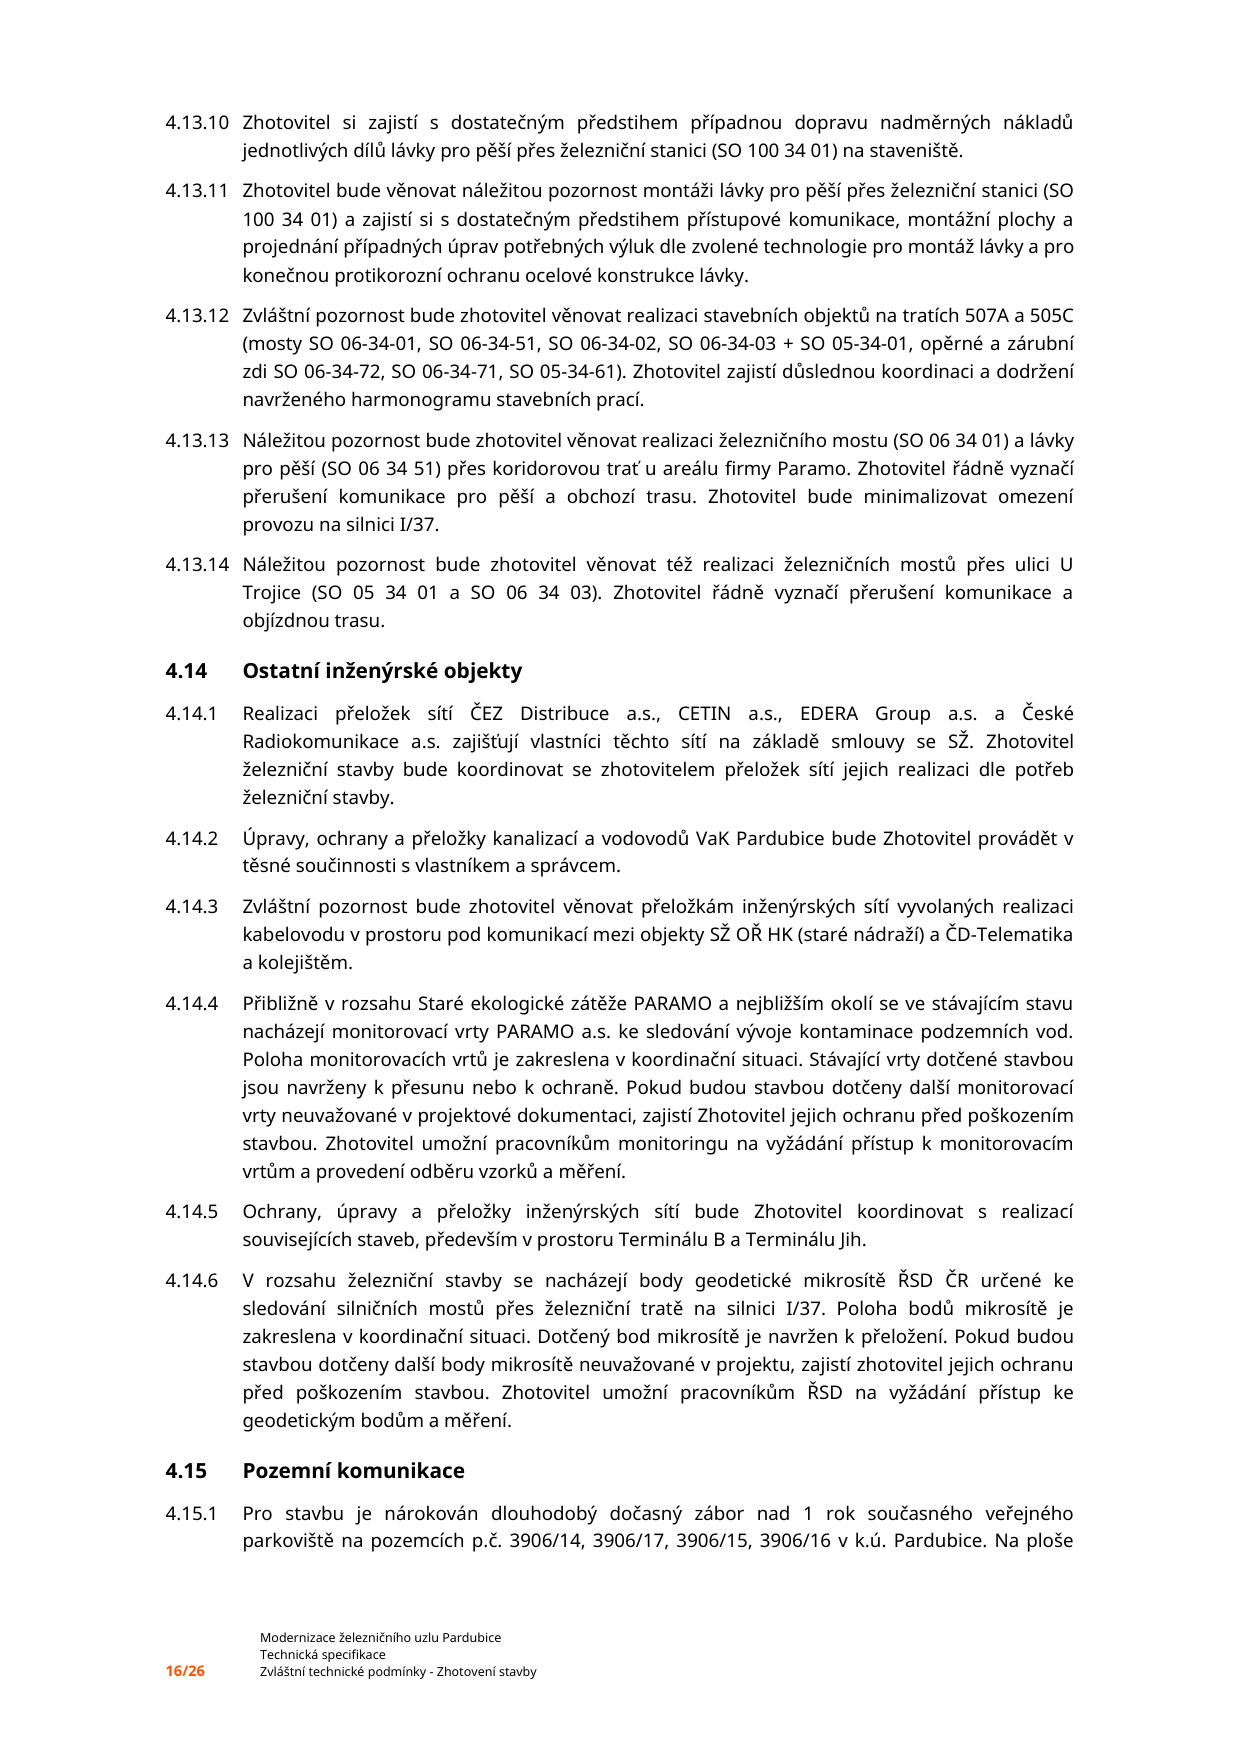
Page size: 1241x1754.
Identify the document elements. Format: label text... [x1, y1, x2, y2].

text Úpravy, ochrany a přeložky kanalizací a vodovodů VaK Pardubice bude Zhotovitel provádět v těsné součinnosti s vlastníkem a správcem. [165, 825, 1075, 878]
text Přibližně v rozsahu Staré ekologické zátěže PARAMO a nejbližším okolí se ve stávajícím stavu nacházejí monitorovací vrty PARAMO a.s. ke sledování vývoje kontaminace podzemních vod. Poloha monitorovacích vrtů je zakreslena v koordinační situaci. Stávající vrty dotčené stavbou jsou navrženy k přesunu nebo k ochraně. Pokud budou stavbou dotčeny další monitorovací vrty neuvažované v projektové dokumentaci, zajistí Zhotovitel jejich ochranu před poškozením stavbou. Zhotovitel umožní pracovníkům monitoringu na vyžádání přístup k monitorovacím vrtům a provedení odběru vzorků a měření. [165, 990, 1075, 1183]
text Ostatní inženýrské objekty [165, 656, 1075, 685]
text Zvláštní pozornost bude zhotovitel věnovat přeložkám inženýrských sítí vyvolaných realizaci kabelovodu v prostoru pod komunikací mezi objekty SŽ OŘ HK (staré nádraží) a ČD-Telematika a kolejištěm. [165, 893, 1075, 975]
text Zhotovitel si zajistí s dostatečným předstihem případnou dopravu nadměrných nákladů jednotlivých dílů lávky pro pěší přes železniční stanici (SO 100 34 01) na staveniště. [165, 109, 1075, 163]
text Realizaci přeložek sítí ČEZ Distribuce a.s., CETIN a.s., EDERA Group a.s. a České Radiokomunikace a.s. zajišťují vlastníci těchto sítí na základě smlouvy se SŽ. Zhotovitel železniční stavby bude koordinovat se zhotovitelem přeložek sítí jejich realizaci dle potřeb železniční stavby. [165, 700, 1075, 810]
text Pozemní komunikace [165, 1456, 1075, 1484]
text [165, 1500, 1075, 1553]
text V rozsahu železniční stavby se nacházejí body geodetické mikrosítě ŘSD ČR určené ke sledování silničních mostů přes železniční tratě na silnici I/37. Poloha bodů mikrosítě je zakreslena v koordinační situaci. Dotčený bod mikrosítě je navržen k přeložení. Pokud budou stavbou dotčeny další body mikrosítě neuvažované v projektu, zajistí zhotovitel jejich ochranu před poškozením stavbou. Zhotovitel umožní pracovníkům ŘSD na vyžádání přístup ke geodetickým bodům a měření. [165, 1267, 1075, 1433]
text Náležitou pozornost bude zhotovitel věnovat realizaci železničního mostu (SO 06 34 01) a lávky pro pěší (SO 06 34 51) přes koridorovou trať u areálu firmy Paramo. Zhotovitel řádně vyznačí přerušení komunikace pro pěší a obchozí trasu. Zhotovitel bude minimalizovat omezení provozu na silnici I/37. [165, 427, 1075, 537]
text Ochrany, úpravy a přeložky inženýrských sítí bude Zhotovitel koordinovat s realizací souvisejících staveb, především v prostoru Terminálu B a Terminálu Jih. [165, 1198, 1075, 1252]
text Zhotovitel bude věnovat náležitou pozornost montáži lávky pro pěší přes železniční stanici (SO 100 34 01) a zajistí si s dostatečným předstihem přístupové komunikace, montážní plochy a projednání případných úprav potřebných výluk dle zvolené technologie pro montáž lávky a pro konečnou protikorozní ochranu ocelové konstrukce lávky. [165, 178, 1075, 287]
text Zvláštní pozornost bude zhotovitel věnovat realizaci stavebních objektů na tratích 507A a 505C (mosty SO 06-34-01, SO 06-34-51, SO 06-34-02, SO 06-34-03 + SO 05-34-01, opěrné a zárubní zdi SO 06-34-72, SO 06-34-71, SO 05-34-61). Zhotovitel zajistí důslednou koordinaci a dodržení navrženého harmonogramu stavebních prací. [165, 302, 1075, 412]
text Náležitou pozornost bude zhotovitel věnovat též realizaci železničních mostů přes ulici U Trojice (SO 05 34 01 a SO 06 34 03). Zhotovitel řádně vyznačí přerušení komunikace a objízdnou trasu. [165, 552, 1075, 633]
